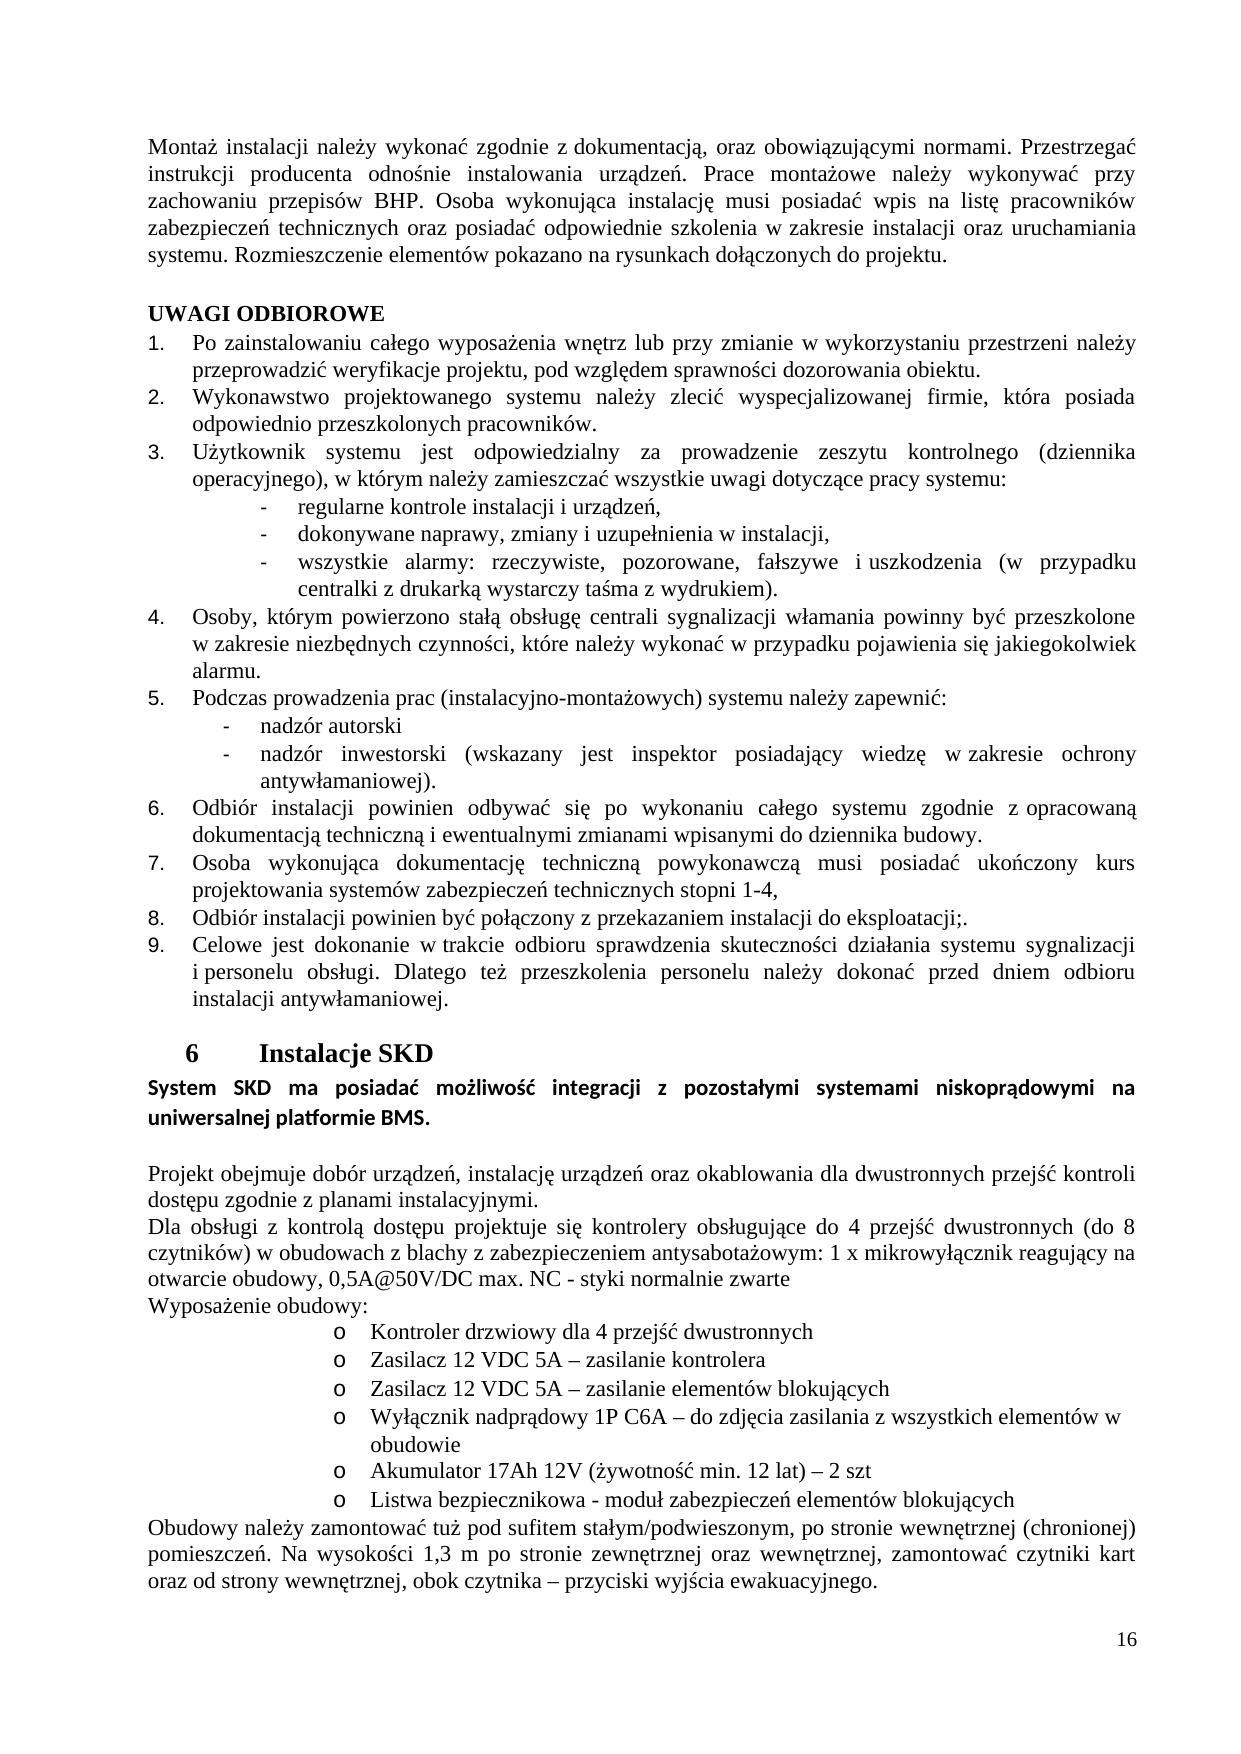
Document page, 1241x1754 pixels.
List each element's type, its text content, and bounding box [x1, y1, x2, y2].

list Listwa bezpiecznikowa - moduł zabezpieczeń elementów blokujących [333, 1486, 1137, 1514]
text Wyposażenie obudowy: [148, 1292, 1137, 1318]
list wszystkie alarmy: rzeczywiste, pozorowane, fałszywe i uszkodzenia (w przypadku centralki z drukarką wystarczy taśma z wydrukiem). [260, 548, 1137, 601]
text Projekt obejmuje dobór urządzeń, instalację urządzeń oraz okablowania dla dwustronnych przejść kontroli dostępu zgodnie z planami instalacyjnymi. [148, 1160, 1137, 1213]
list Zasilacz 12 VDC 5A – zasilanie kontrolera [333, 1346, 1137, 1375]
list nadzór autorski [223, 712, 1137, 738]
list nadzór inwestorski (wskazany jest inspektor posiadający wiedzę w zakresie ochrony antywłamaniowej). [223, 740, 1137, 793]
list Celowe jest dokonanie w trakcie odbioru sprawdzenia skuteczności działania systemu sygnalizacji i personelu obsługi. Dlatego też przeszkolenia personelu należy dokonać przed dniem odbioru instalacji antywłamaniowej. [148, 931, 1137, 1012]
list Użytkownik systemu jest odpowiedzialny za prowadzenie zeszytu kontrolnego (dziennika operacyjnego), w którym należy zamieszczać wszystkie uwagi dotyczące pracy systemu: [148, 438, 1137, 492]
text Obudowy należy zamontować tuż pod sufitem stałym/podwieszonym, po stronie wewnętrznej (chronionej) pomieszczeń. Na wysokości 1,3 m po stronie zewnętrznej oraz wewnętrznej, zamontować czytniki kart oraz od strony wewnętrznej, obok czytnika – przyciski wyjścia ewakuacyjnego. [148, 1514, 1137, 1593]
subtitle Instalacje SKD [185, 1038, 1137, 1069]
text System SKD ma posiadać możliwość integracji z pozostałymi systemami niskoprądowymi na uniwersalnej platformie BMS. [148, 1073, 1137, 1132]
text Dla obsługi z kontrolą dostępu projektuje się kontrolery obsługujące do 4 przejść dwustronnych (do 8 czytników) w obudowach z blachy z zabezpieczeniem antysabotażowym: 1 x mikrowyłącznik reagujący na otwarcie obudowy, 0,5A@50V/DC max. NC - styki normalnie zwarte [148, 1213, 1137, 1292]
list Po zainstalowaniu całego wyposażenia wnętrz lub przy zmianie w wykorzystaniu przestrzeni należy przeprowadzić weryfikacje projektu, pod względem sprawności dozorowania obiektu. [148, 329, 1137, 382]
list Odbiór instalacji powinien odbywać się po wykonaniu całego systemu zgodnie z opracowaną dokumentacją techniczną i ewentualnymi zmianami wpisanymi do dziennika budowy. [148, 794, 1137, 848]
list Podczas prowadzenia prac (instalacyjno-montażowych) systemu należy zapewnić: [148, 684, 1137, 711]
list Akumulator 17Ah 12V (żywotność min. 12 lat) – 2 szt [333, 1457, 1137, 1486]
text UWAGI ODBIOROWE [148, 300, 1137, 327]
list Osoby, którym powierzono stałą obsługę centrali sygnalizacji włamania powinny być przeszkolone w zakresie niezbędnych czynności, które należy wykonać w przypadku pojawienia się jakiegokolwiek alarmu. [148, 603, 1137, 683]
list regularne kontrole instalacji i urządzeń, [260, 493, 1137, 519]
list Wyłącznik nadprądowy 1P C6A – do zdjęcia zasilania z wszystkich elementów w obudowie [333, 1403, 1137, 1457]
list Osoba wykonująca dokumentację techniczną powykonawczą musi posiadać ukończony kurs projektowania systemów zabezpieczeń technicznych stopni 1-4, [148, 849, 1137, 902]
list Odbiór instalacji powinien być połączony z przekazaniem instalacji do eksploatacji;. [148, 904, 1137, 930]
list Zasilacz 12 VDC 5A – zasilanie elementów blokujących [333, 1375, 1137, 1403]
list Wykonawstwo projektowanego systemu należy zlecić wyspecjalizowanej firmie, która posiada odpowiednio przeszkolonych pracowników. [148, 383, 1137, 437]
text Montaż instalacji należy wykonać zgodnie z dokumentacją, oraz obowiązującymi normami. Przestrzegać instrukcji producenta odnośnie instalowania urządzeń. Prace montażowe należy wykonywać przy zachowaniu przepisów BHP. Osoba wykonująca instalację musi posiadać wpis na listę pracowników zabezpieczeń technicznych oraz posiadać odpowiednie szkolenia w zakresie instalacji oraz uruchamiania systemu. Rozmieszczenie elementów pokazano na rysunkach dołączonych do projektu. [148, 133, 1137, 268]
list dokonywane naprawy, zmiany i uzupełnienia w instalacji, [260, 520, 1137, 547]
list Kontroler drzwiowy dla 4 przejść dwustronnych [333, 1318, 1137, 1346]
